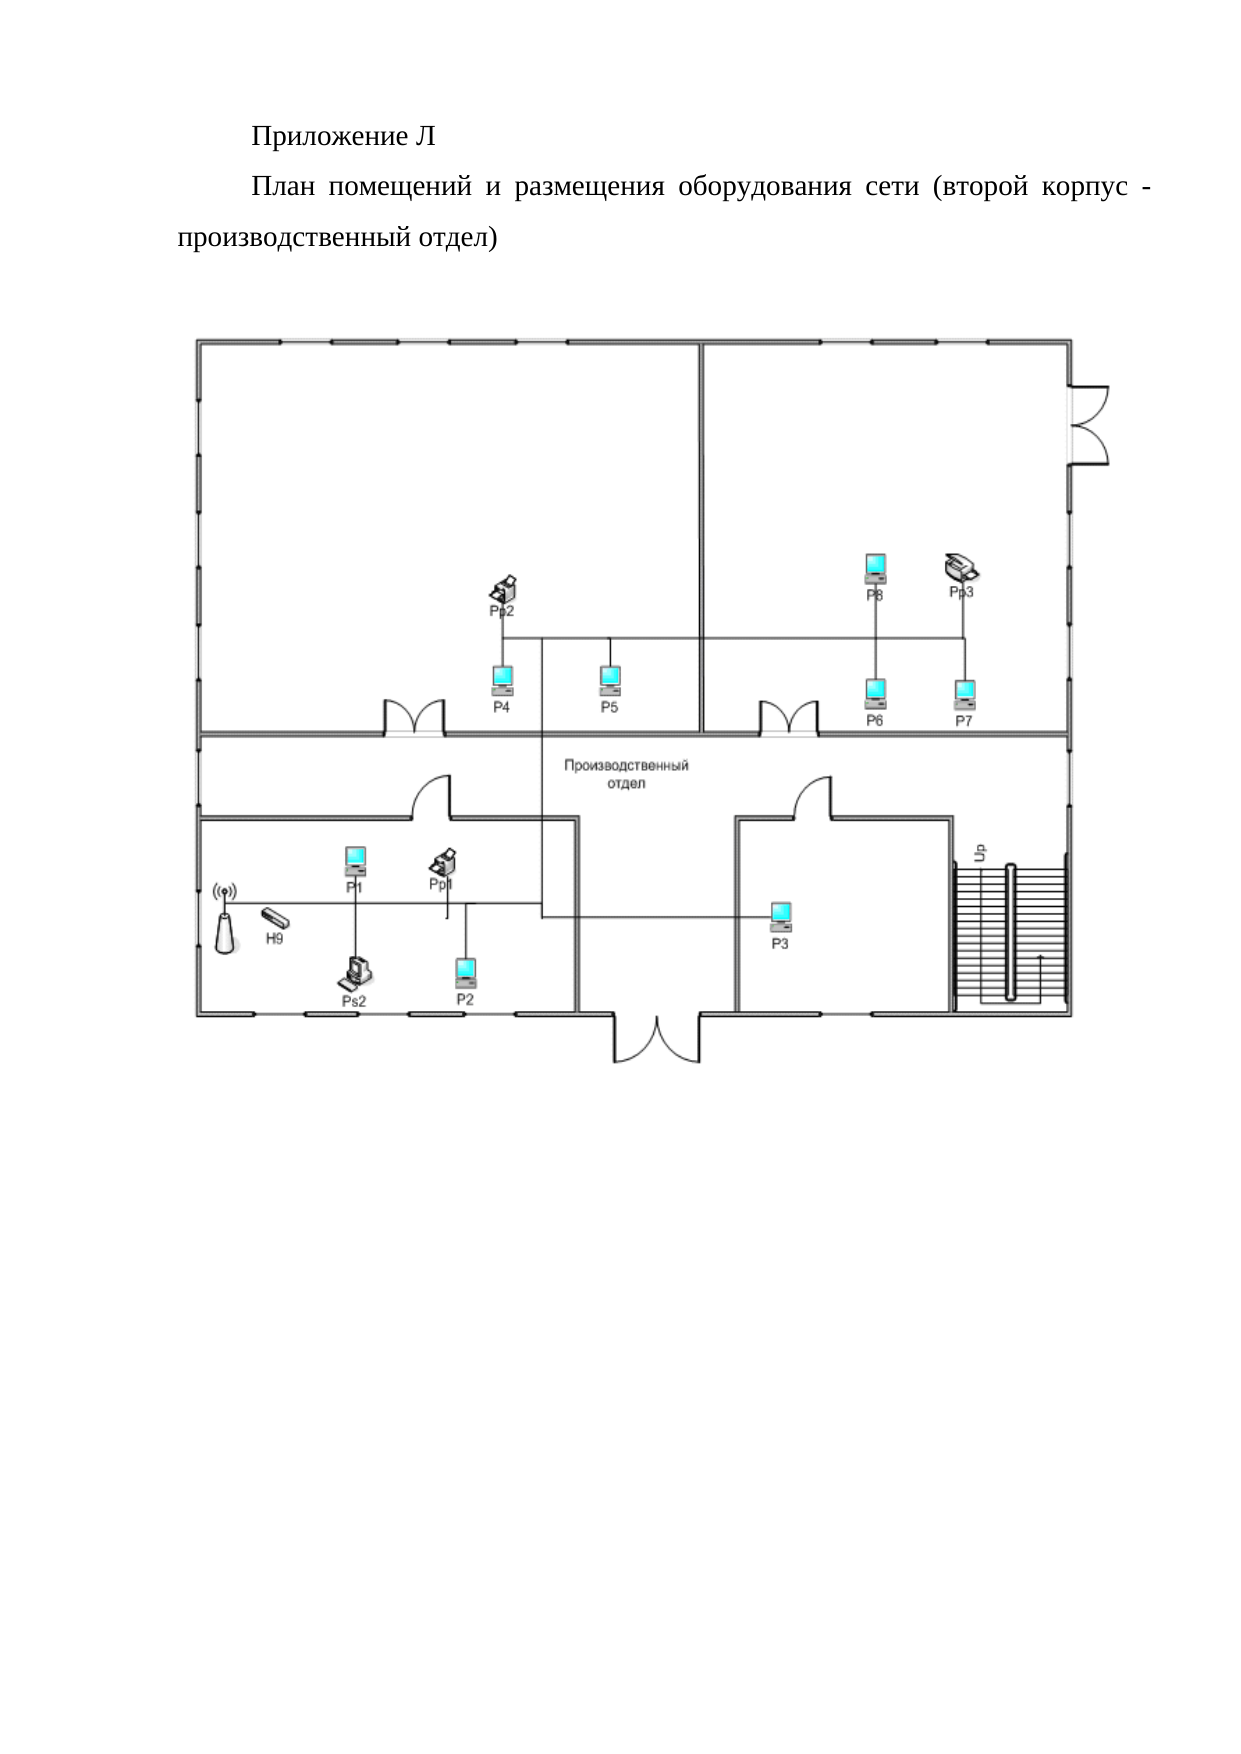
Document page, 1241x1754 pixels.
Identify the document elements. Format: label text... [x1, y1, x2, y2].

picture [177, 319, 1111, 1065]
text Приложение Л [177, 118, 1152, 152]
text План помещений и размещения оборудования сети (второй корпус - производственный отдел) [177, 168, 1152, 252]
